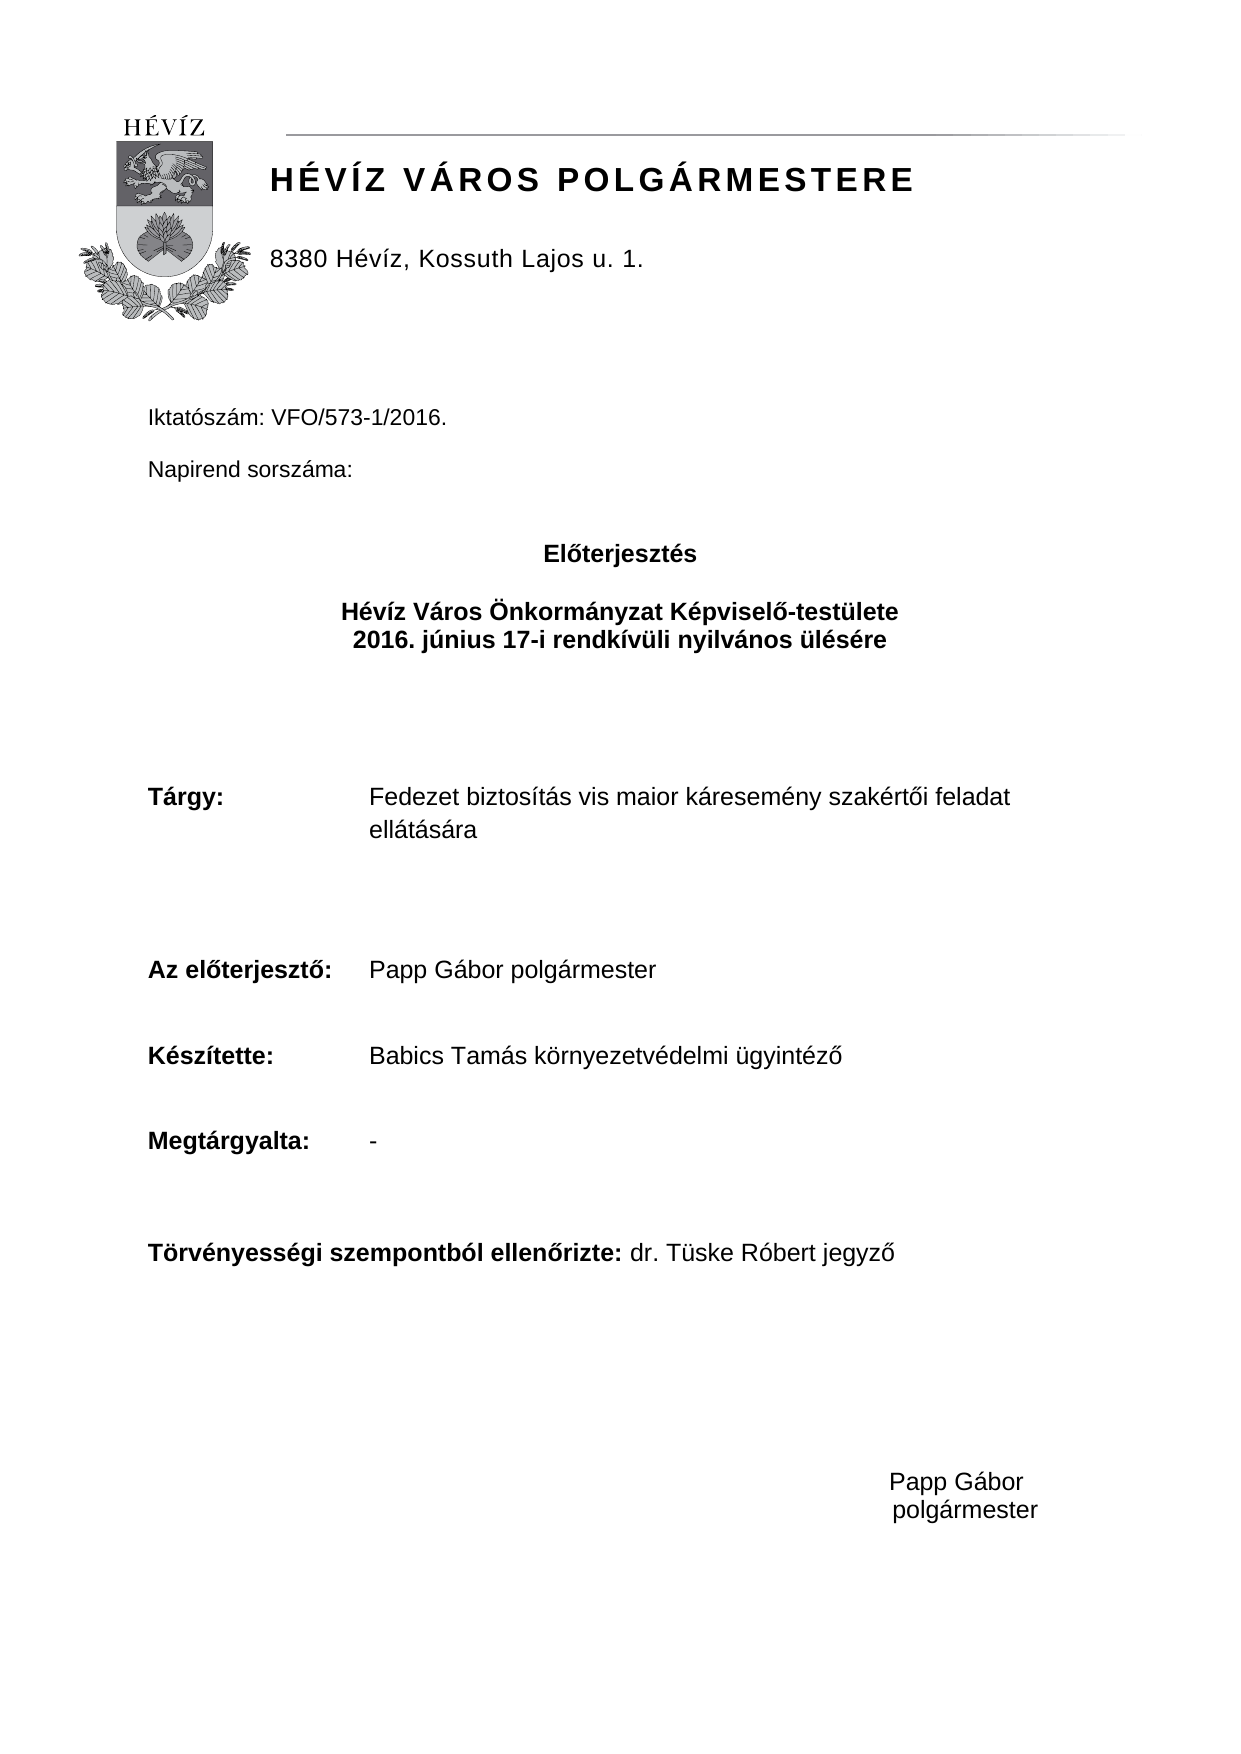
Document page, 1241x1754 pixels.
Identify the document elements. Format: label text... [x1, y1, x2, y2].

text Tárgy: Fedezet biztosítás vis maior káresemény szakértői feladat ellátására [148, 782, 1093, 844]
text Előterjesztés [148, 539, 1093, 568]
text Az előterjesztő: Papp Gábor polgármester [148, 955, 1093, 984]
text Megtárgyalta: - [148, 1126, 1093, 1155]
text 2016. június 17-i rendkívüli nyilvános ülésére [148, 625, 1093, 654]
text Törvényességi szempontból ellenőrizte: dr. Tüske Róbert jegyző [148, 1237, 1093, 1266]
text Papp Gábor [148, 1467, 1093, 1496]
text Iktatószám: VFO/573-1/2016. [148, 403, 1093, 430]
text Hévíz Város Önkormányzat Képviselő-testülete [148, 597, 1093, 625]
text HÉVÍZ VÁROS POLGÁRMESTERE [213, 160, 1093, 198]
text 8380 Hévíz, Kossuth Lajos u. 1. [234, 244, 1093, 273]
text polgármester [148, 1496, 1093, 1524]
text Napirend sorszáma: [148, 456, 1093, 483]
text Készítette: Babics Tamás környezetvédelmi ügyintéző [148, 1041, 1093, 1070]
